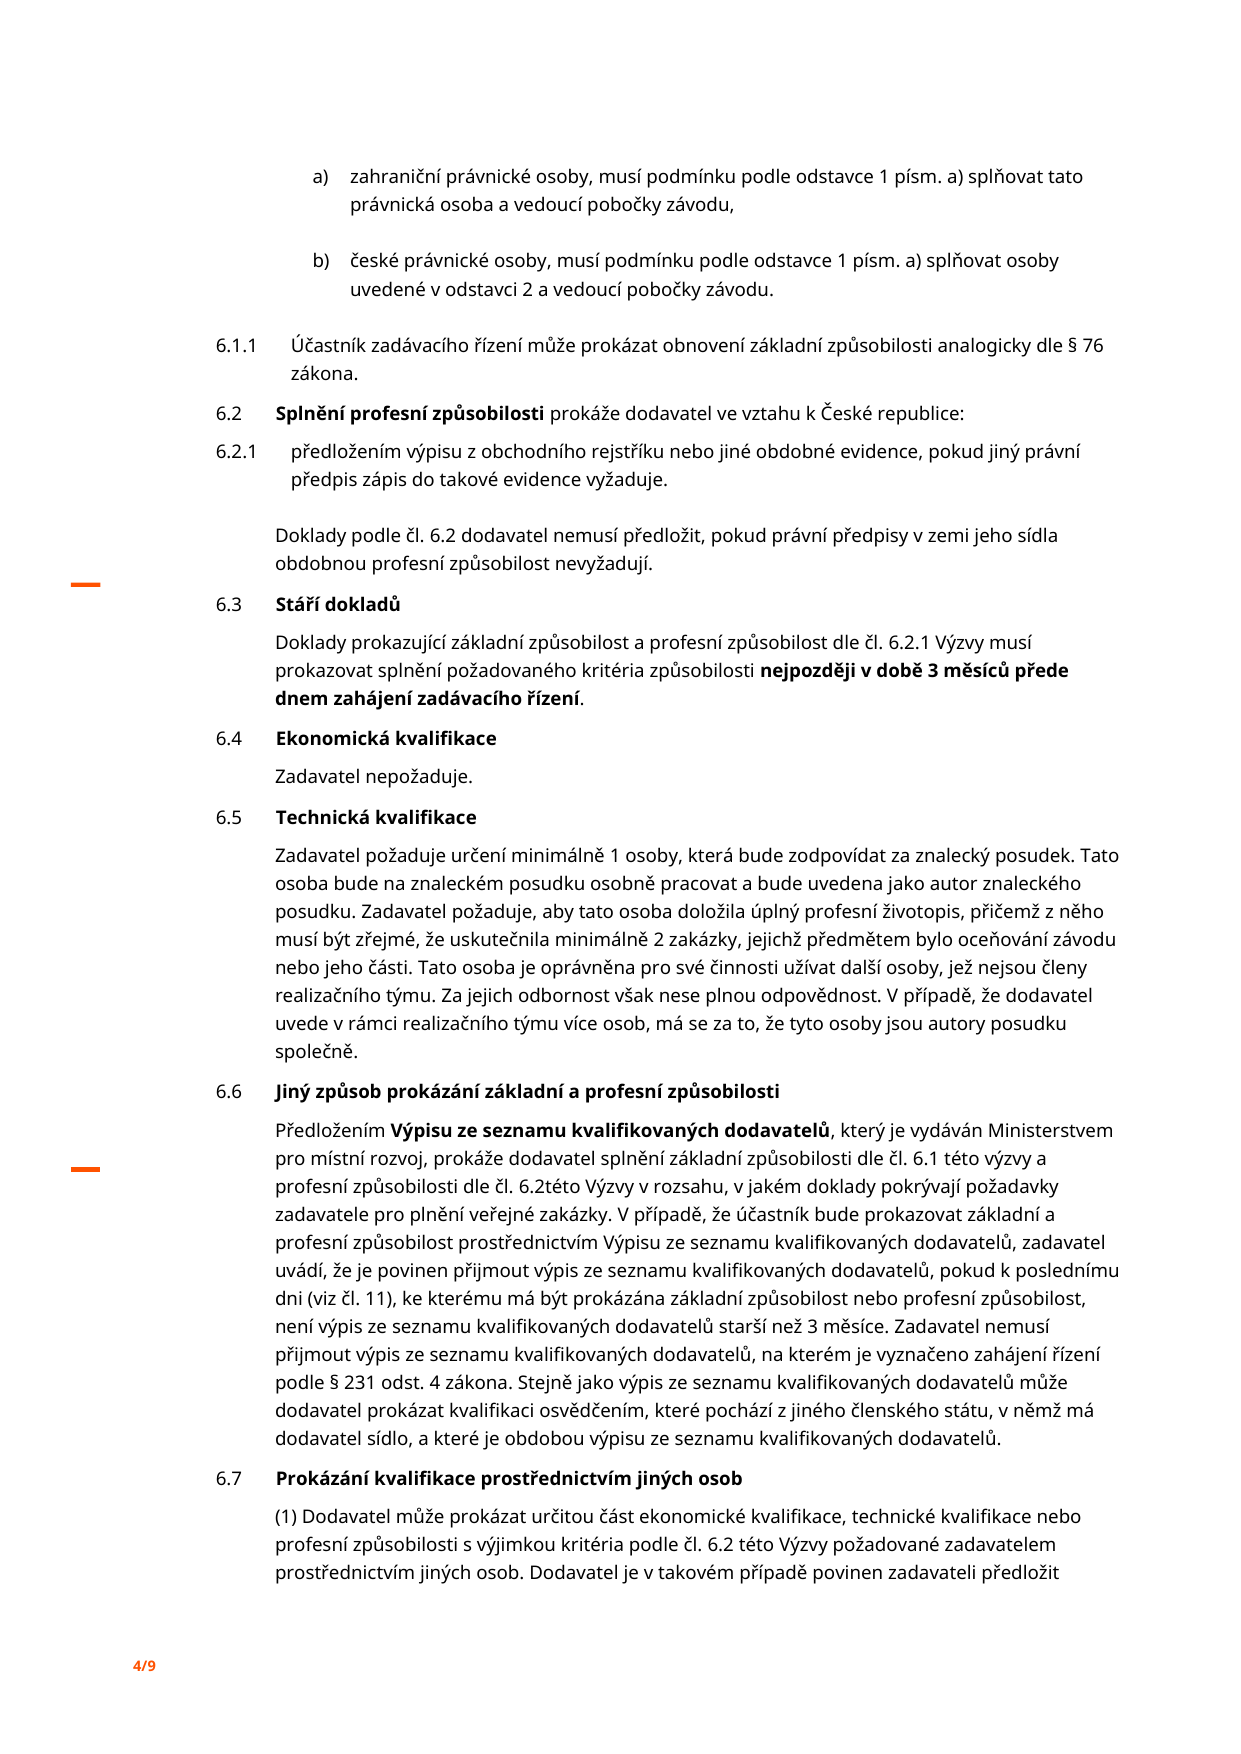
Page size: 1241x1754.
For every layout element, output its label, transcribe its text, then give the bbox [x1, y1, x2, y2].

subtitle Stáří dokladů [216, 591, 1122, 617]
text Doklady podle čl. 6.2 dodavatel nemusí předložit, pokud právní předpisy v zemi jeho sídla obdobnou profesní způsobilost nevyžadují. [275, 522, 1122, 576]
subtitle Jiný způsob prokázání základní a profesní způsobilosti [216, 1079, 1122, 1104]
subtitle předložením výpisu z obchodního rejstříku nebo jiné obdobné evidence, pokud jiný právní předpis zápis do takové evidence vyžaduje. [216, 438, 1122, 492]
list zahraniční právnické osoby, musí podmínku podle odstavce 1 písm. a) splňovat tato právnická osoba a vedoucí pobočky závodu, [312, 164, 1122, 217]
subtitle Prokázání kvalifikace prostřednictvím jiných osob [216, 1466, 1122, 1491]
subtitle Technická kvalifikace [216, 804, 1122, 830]
subtitle Účastník zadávacího řízení může prokázat obnovení základní způsobilosti analogicky dle § 76 zákona. [216, 332, 1122, 385]
text Zadavatel nepožaduje. [275, 764, 1122, 789]
subtitle Ekonomická kvalifikace [216, 726, 1122, 751]
text (1) Dodavatel může prokázat určitou část ekonomické kvalifikace, technické kvalifikace nebo profesní způsobilosti s výjimkou kritéria podle čl. 6.2 této Výzvy požadované zadavatelem prostřednictvím jiných osob. Dodavatel je v takovém případě povinen zadavateli předložit [275, 1504, 1122, 1585]
text Zadavatel požaduje určení minimálně 1 osoby, která bude zodpovídat za znalecký posudek. Tato osoba bude na znaleckém posudku osobně pracovat a bude uvedena jako autor znaleckého posudku. Zadavatel požaduje, aby tato osoba doložila úplný profesní životopis, přičemž z něho musí být zřejmé, že uskutečnila minimálně 2 zakázky, jejichž předmětem bylo oceňování závodu nebo jeho části. Tato osoba je oprávněna pro své činnosti užívat další osoby, jež nejsou členy realizačního týmu. Za jejich odbornost však nese plnou odpovědnost. V případě, že dodavatel uvede v rámci realizačního týmu více osob, má se za to, že tyto osoby jsou autory posudku společně. [275, 842, 1122, 1064]
list české právnické osoby, musí podmínku podle odstavce 1 písm. a) splňovat osoby uvedené v odstavci 2 a vedoucí pobočky závodu. [312, 248, 1122, 301]
subtitle Splnění profesní způsobilosti prokáže dodavatel ve vztahu k České republice: [216, 400, 1122, 426]
text Předložením Výpisu ze seznamu kvalifikovaných dodavatelů, který je vydáván Ministerstvem pro místní rozvoj, prokáže dodavatel splnění základní způsobilosti dle čl. 6.1 této výzvy a profesní způsobilosti dle čl. 6.2této Výzvy v rozsahu, v jakém doklady pokrývají požadavky zadavatele pro plnění veřejné zakázky. V případě, že účastník bude prokazovat základní a profesní způsobilost prostřednictvím Výpisu ze seznamu kvalifikovaných dodavatelů, zadavatel uvádí, že je povinen přijmout výpis ze seznamu kvalifikovaných dodavatelů, pokud k poslednímu dni (viz čl. 11), ke kterému má být prokázána základní způsobilost nebo profesní způsobilost, není výpis ze seznamu kvalifikovaných dodavatelů starší než 3 měsíce. Zadavatel nemusí přijmout výpis ze seznamu kvalifikovaných dodavatelů, na kterém je vyznačeno zahájení řízení podle § 231 odst. 4 zákona. Stejně jako výpis ze seznamu kvalifikovaných dodavatelů může dodavatel prokázat kvalifikaci osvědčením, které pochází z jiného členského státu, v němž má dodavatel sídlo, a které je obdobou výpisu ze seznamu kvalifikovaných dodavatelů. [275, 1117, 1122, 1451]
text Doklady prokazující základní způsobilost a profesní způsobilost dle čl. 6.2.1 Výzvy musí prokazovat splnění požadovaného kritéria způsobilosti nejpozději v době 3 měsíců přede dnem zahájení zadávacího řízení. [275, 629, 1122, 711]
